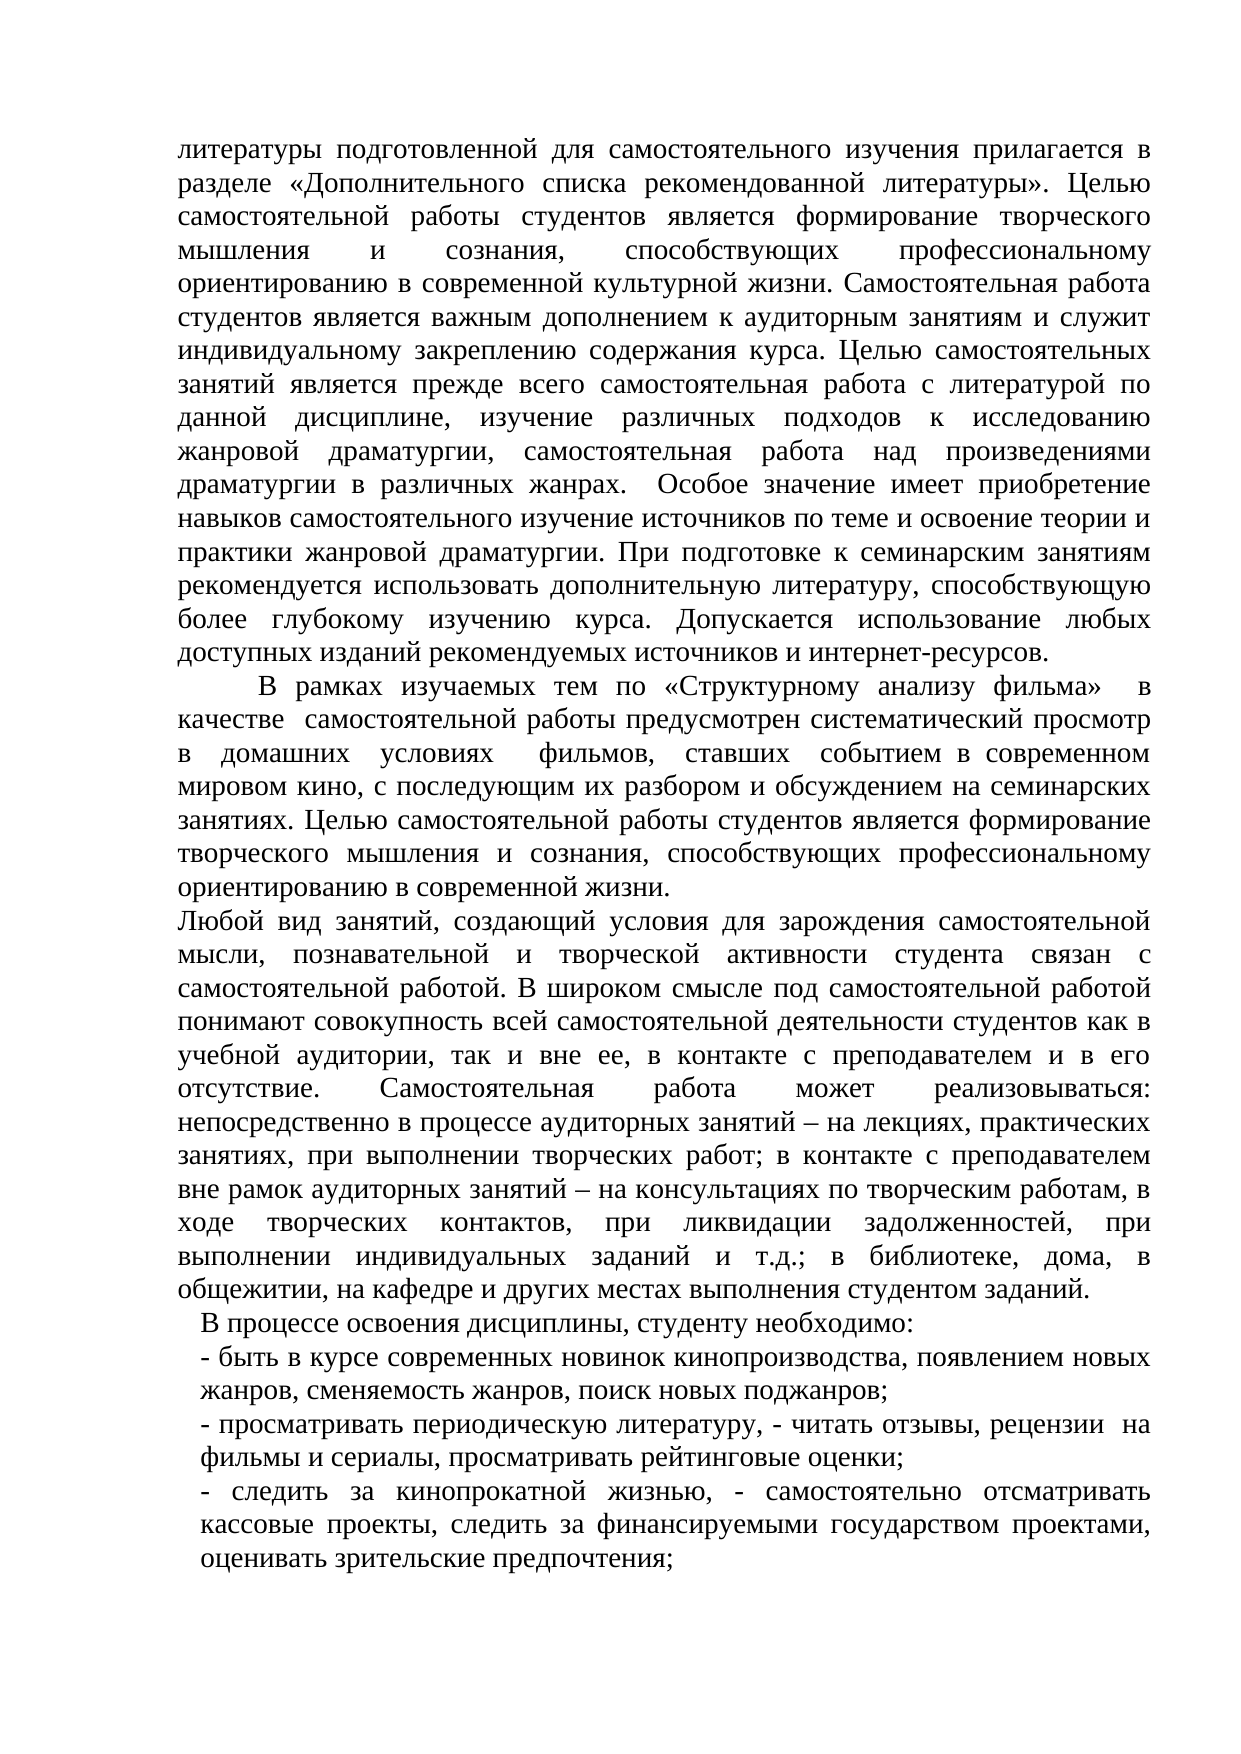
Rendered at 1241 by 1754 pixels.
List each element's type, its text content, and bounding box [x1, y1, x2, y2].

text В процессе освоения дисциплины, студенту необходимо: [200, 1305, 1152, 1339]
text - быть в курсе современных новинок кинопроизводства, появлением новых жанров, сменяемость жанров, поиск новых поджанров; [200, 1339, 1152, 1406]
text В рамках изучаемых тем по «Структурному анализу фильма» в качестве самостоятельной работы предусмотрен систематический просмотр в домашних условиях фильмов, ставших событием в современном мировом кино, с последующим их разбором и обсуждением на семинарских занятиях. Целью самостоятельной работы студентов является формирование творческого мышления и сознания, способствующих профессиональному ориентированию в современной жизни. [177, 668, 1152, 903]
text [177, 131, 1152, 668]
text - просматривать периодическую литературу, - читать отзывы, рецензии на фильмы и сериалы, просматривать рейтинговые оценки; [200, 1406, 1152, 1473]
text - следить за кинопрокатной жизнью, - самостоятельно отсматривать кассовые проекты, следить за финансируемыми государством проектами, оценивать зрительские предпочтения; [200, 1473, 1152, 1573]
text Любой вид занятий, создающий условия для зарождения самостоятельной мысли, познавательной и творческой активности студента связан с самостоятельной работой. В широком смысле под самостоятельной работой понимают совокупность всей самостоятельной деятельности студентов как в учебной аудитории, так и вне ее, в контакте с преподавателем и в его отсутствие. Самостоятельная работа может реализовываться: непосредственно в процессе аудиторных занятий – на лекциях, практических занятиях, при выполнении творческих работ; в контакте с преподавателем вне рамок аудиторных занятий – на консультациях по творческим работам, в ходе творческих контактов, при ликвидации задолженностей, при выполнении индивидуальных заданий и т.д.; в библиотеке, дома, в общежитии, на кафедре и других местах выполнения студентом заданий. [177, 903, 1152, 1305]
